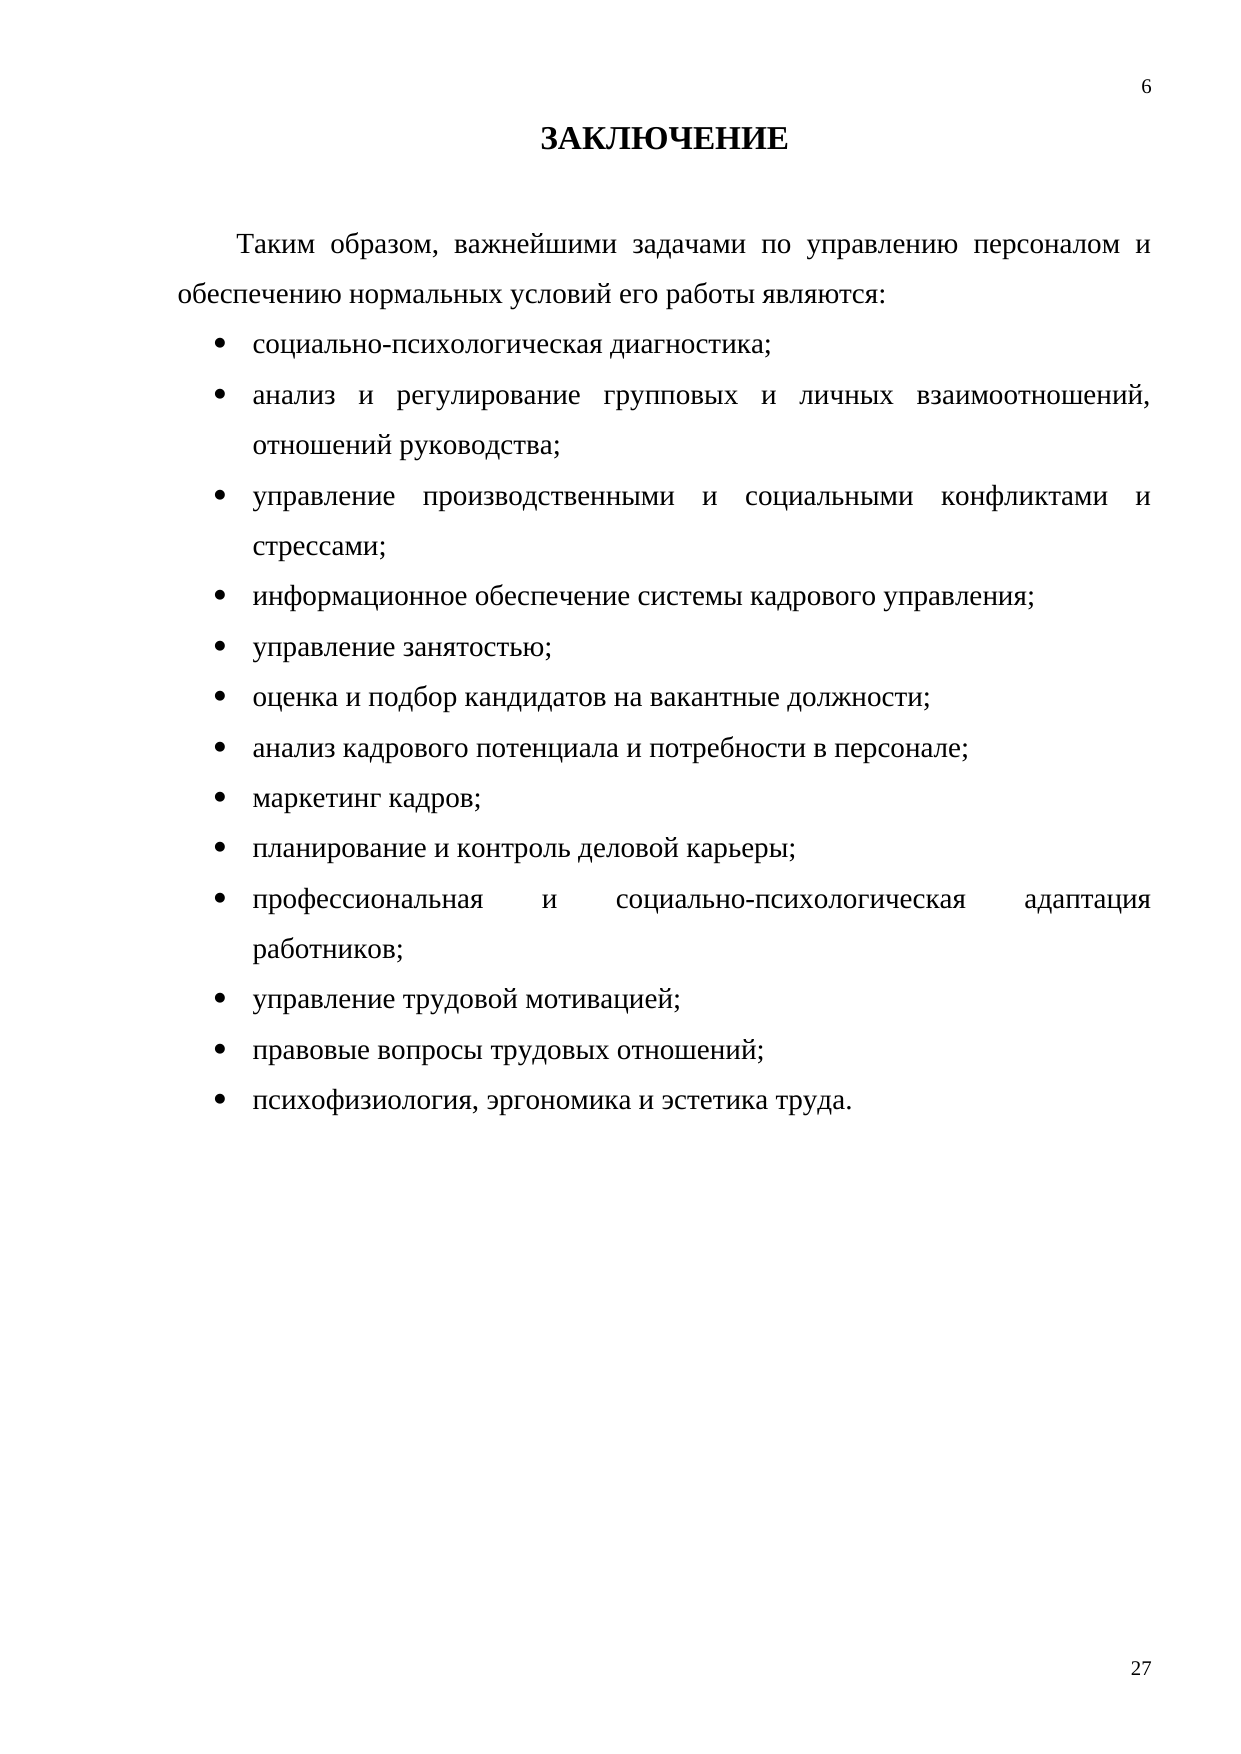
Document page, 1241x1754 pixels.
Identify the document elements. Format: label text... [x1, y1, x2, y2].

list анализ кадрового потенциала и потребности в персонале; [215, 730, 1152, 763]
list маркетинг кадров; [215, 780, 1152, 814]
list управление занятостью; [215, 629, 1152, 662]
list планирование и контроль деловой карьеры; [215, 831, 1152, 864]
list управление производственными и социальными конфликтами и стрессами; [215, 478, 1152, 562]
list управление трудовой мотивацией; [215, 982, 1152, 1015]
list профессиональная и социально-психологическая адаптация работников; [215, 881, 1152, 965]
list психофизиология, эргономика и эстетика труда. [215, 1082, 1152, 1116]
list оценка и подбор кандидатов на вакантные должности; [215, 679, 1152, 713]
subtitle ЗАКЛЮЧЕНИЕ [177, 118, 1152, 156]
list анализ и регулирование групповых и личных взаимоотношений, отношений руководства; [215, 377, 1152, 461]
list правовые вопросы трудовых отношений; [215, 1032, 1152, 1066]
list социально-психологическая диагностика; [215, 327, 1152, 360]
list информационное обеспечение системы кадрового управления; [215, 578, 1152, 612]
text Таким образом, важнейшими задачами по управлению персоналом и обеспечению нормальных условий его работы являются: [177, 226, 1152, 310]
